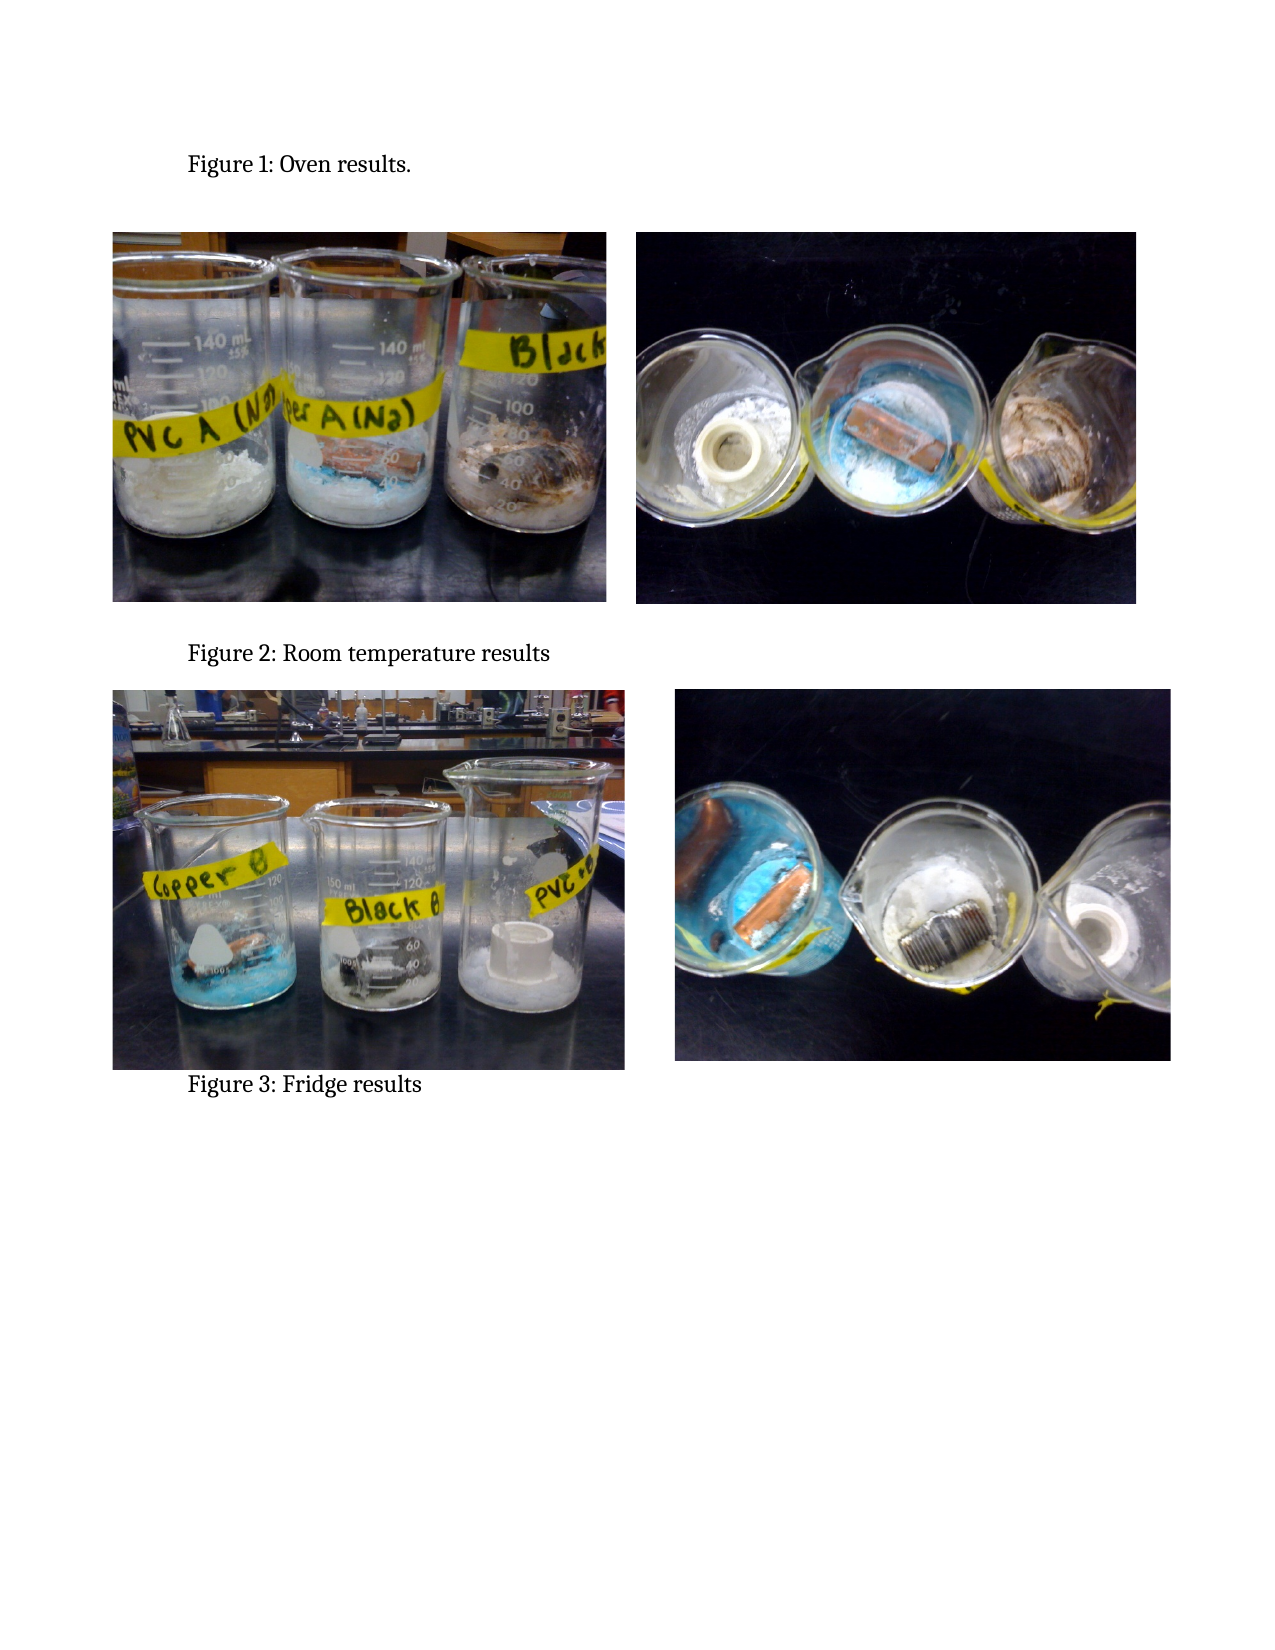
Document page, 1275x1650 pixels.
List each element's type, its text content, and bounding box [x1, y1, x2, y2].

picture [112, 232, 607, 602]
text Figure 2: Room temperature results [187, 639, 1087, 667]
text Figure 3: Fridge results [187, 1070, 1087, 1099]
text Figure 1: Oven results. [187, 150, 1087, 179]
picture [674, 689, 1171, 1061]
picture [112, 690, 625, 1069]
picture [636, 232, 1136, 603]
